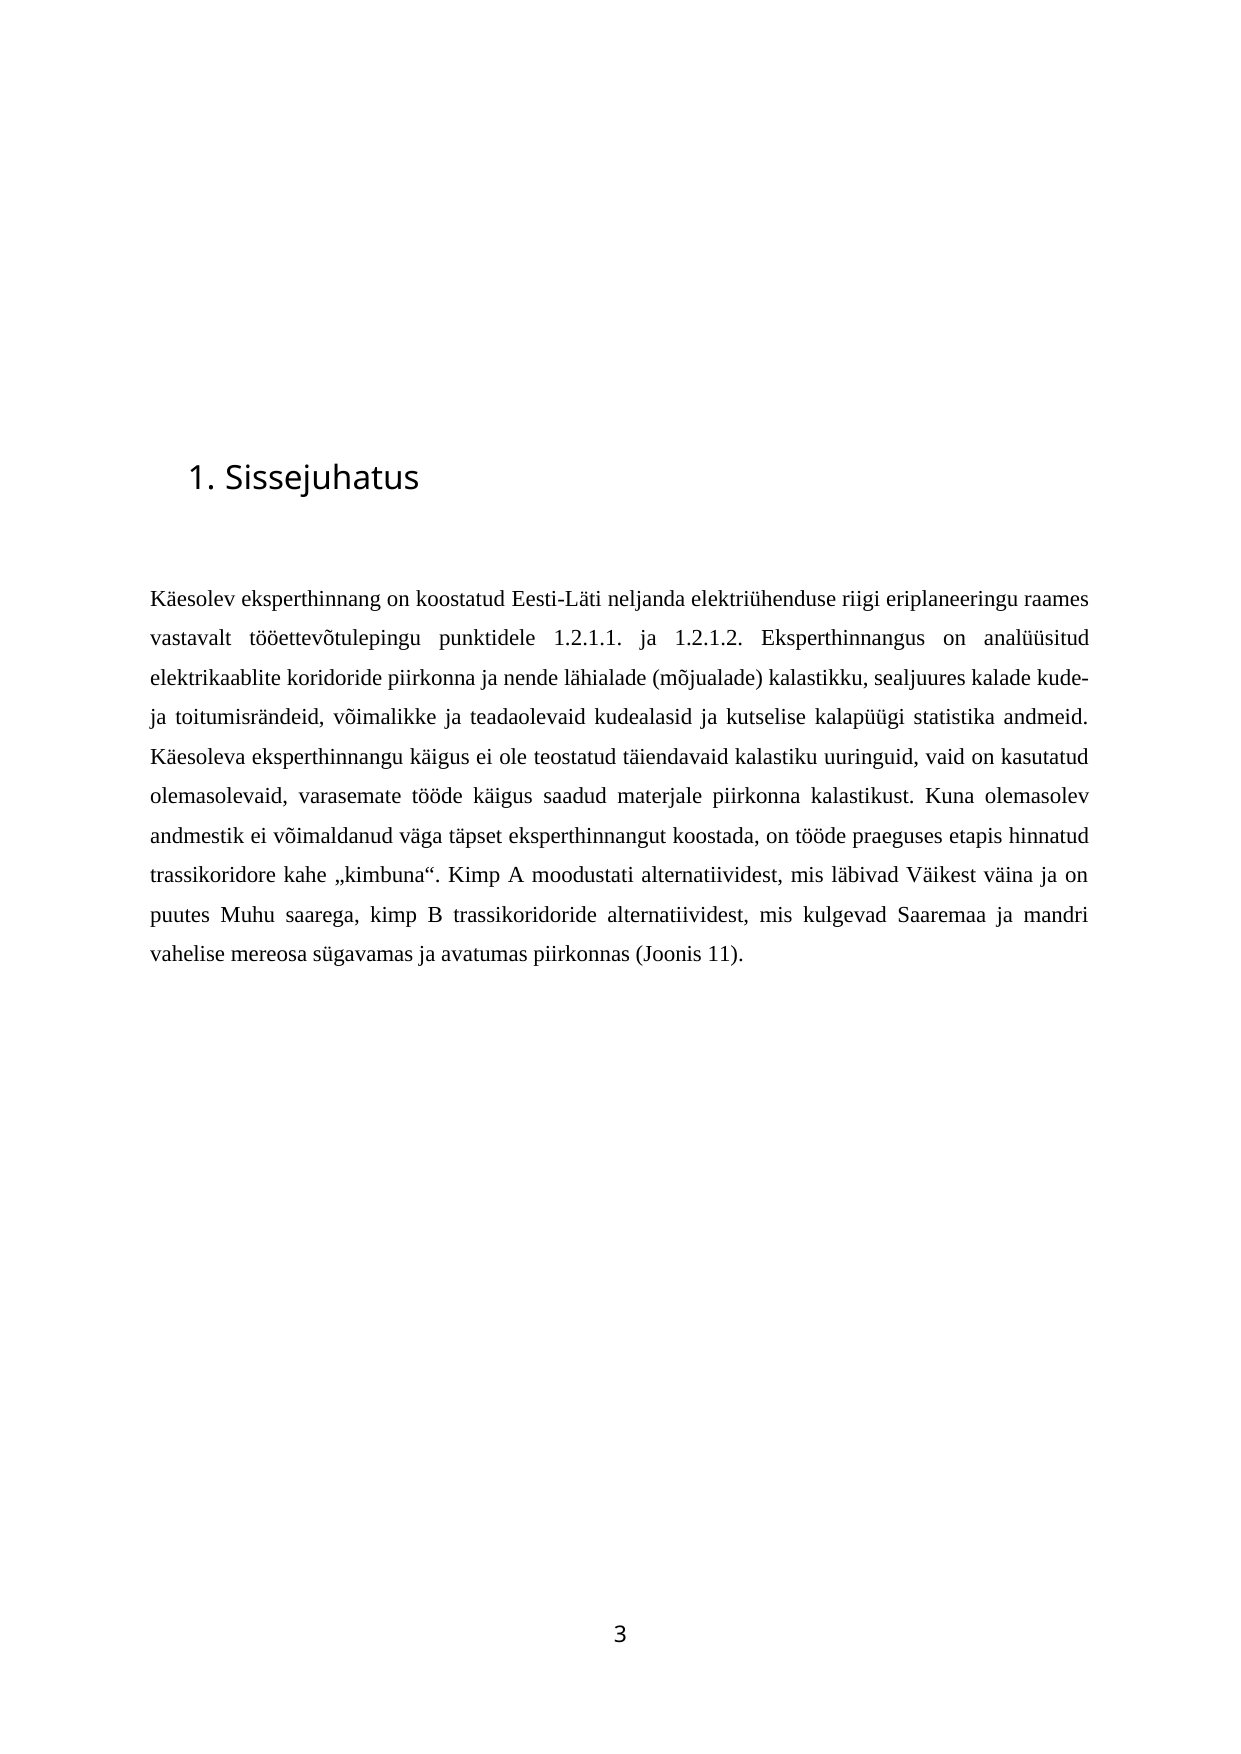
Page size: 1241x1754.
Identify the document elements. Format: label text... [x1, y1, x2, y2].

text Käesolev eksperthinnang on koostatud Eesti-Läti neljanda elektriühenduse riigi eriplaneeringu raames vastavalt tööettevõtulepingu punktidele 1.2.1.1. ja 1.2.1.2. Eksperthinnangus on analüüsitud elektrikaablite koridoride piirkonna ja nende lähialade (mõjualade) kalastikku, sealjuures kalade kude- ja toitumisrändeid, võimalikke ja teadaolevaid kudealasid ja kutselise kalapüügi statistika andmeid. Käesoleva eksperthinnangu käigus ei ole teostatud täiendavaid kalastiku uuringuid, vaid on kasutatud olemasolevaid, varasemate tööde käigus saadud materjale piirkonna kalastikust. Kuna olemasolev andmestik ei võimaldanud väga täpset eksperthinnangut koostada, on tööde praeguses etapis hinnatud trassikoridore kahe „kimbuna“. Kimp A moodustati alternatiividest, mis läbivad Väikest väina ja on puutes Muhu saarega, kimp B trassikoridoride alternatiividest, mis kulgevad Saaremaa ja mandri vahelise mereosa sügavamas ja avatumas piirkonnas (Joonis 11). [150, 585, 1090, 966]
list Sissejuhatus [187, 453, 1090, 499]
